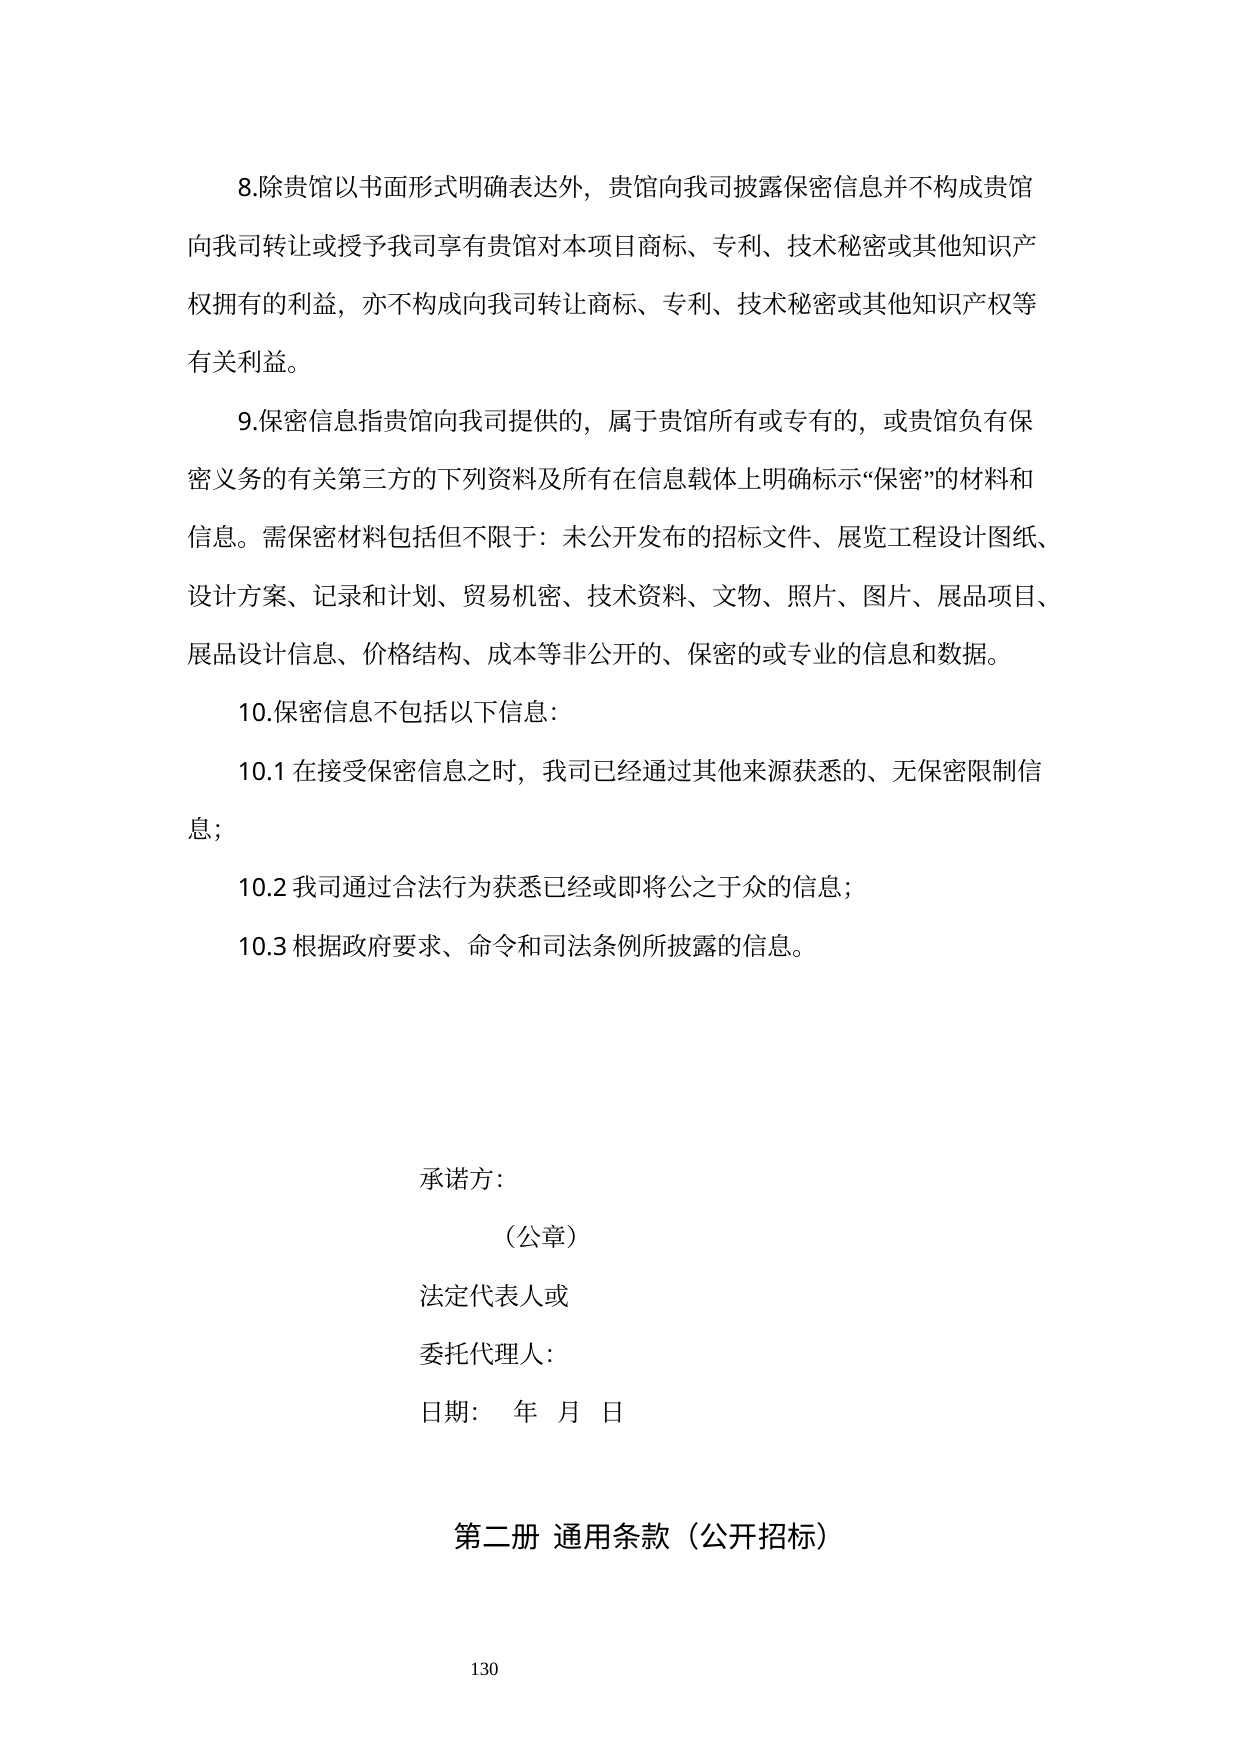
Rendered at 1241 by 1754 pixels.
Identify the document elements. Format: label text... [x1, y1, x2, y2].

text 10.2我司通过合法行为获悉已经或即将公之于众的信息； [187, 850, 1053, 908]
text 法定代表人或 [187, 1258, 1053, 1317]
text （公章） [187, 1200, 1053, 1258]
subtitle 第二册 通用条款（公开招标） [246, 1514, 1053, 1556]
text 委托代理人： [187, 1317, 1053, 1375]
text 日期： 年 月 日 [187, 1375, 1053, 1433]
text 10.3根据政府要求、命令和司法条例所披露的信息。 [187, 908, 1053, 967]
text 10.1在接受保密信息之时，我司已经通过其他来源获悉的、无保密限制信息； [187, 733, 1053, 850]
text 承诺方： [187, 1142, 1053, 1200]
text 8.除贵馆以书面形式明确表达外，贵馆向我司披露保密信息并不构成贵馆向我司转让或授予我司享有贵馆对本项目商标、专利、技术秘密或其他知识产权拥有的利益，亦不构成向我司转让商标、专利、技术秘密或其他知识产权等有关利益。 [187, 150, 1053, 383]
text 10.保密信息不包括以下信息： [187, 675, 1053, 733]
text 9.保密信息指贵馆向我司提供的，属于贵馆所有或专有的，或贵馆负有保密义务的有关第三方的下列资料及所有在信息载体上明确标示“保密”的材料和信息。需保密材料包括但不限于：未公开发布的招标文件、展览工程设计图纸、设计方案、记录和计划、贸易机密、技术资料、文物、照片、图片、展品项目、展品设计信息、价格结构、成本等非公开的、保密的或专业的信息和数据。 [187, 383, 1053, 675]
